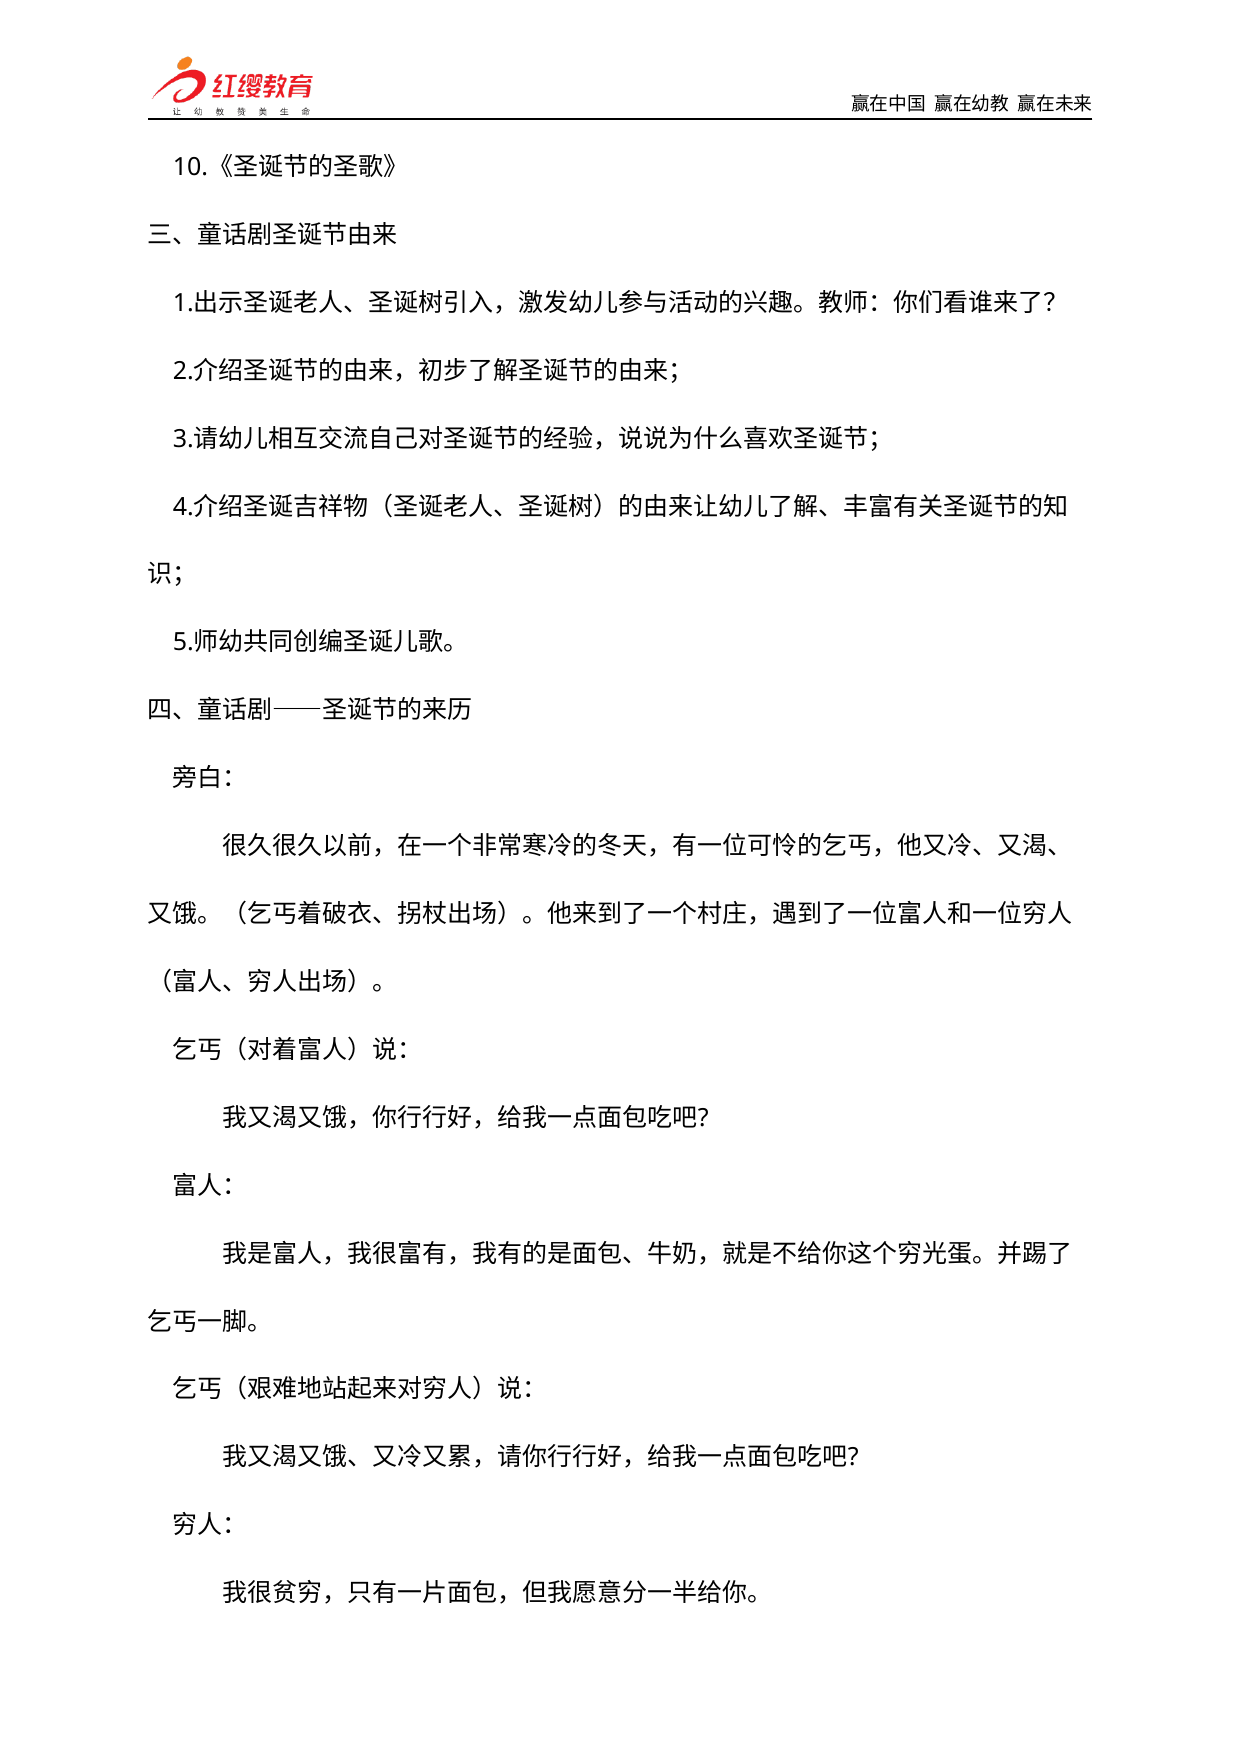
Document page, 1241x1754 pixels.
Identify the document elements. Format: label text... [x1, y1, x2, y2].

text 我是富人，我很富有，我有的是面包、牛奶，就是不给你这个穷光蛋。并踢了乞丐一脚。 [148, 1217, 1092, 1353]
text 2.介绍圣诞节的由来，初步了解圣诞节的由来； [148, 334, 1092, 402]
text 我又渴又饿、又冷又累，请你行行好，给我一点面包吃吧? [148, 1421, 1092, 1489]
text 乞丐（对着富人）说： [148, 1013, 1092, 1081]
text 4.介绍圣诞吉祥物（圣诞老人、圣诞树）的由来让幼儿了解、丰富有关圣诞节的知识； [148, 470, 1092, 606]
text 5.师幼共同创编圣诞儿歌。 [148, 606, 1092, 674]
text 10.《圣诞节的圣歌》 [148, 131, 1092, 198]
text 乞丐（艰难地站起来对穷人）说： [148, 1353, 1092, 1421]
text 富人： [148, 1149, 1092, 1217]
text 很久很久以前，在一个非常寒冷的冬天，有一位可怜的乞丐，他又冷、又渴、又饿。（乞丐着破衣、拐杖出场）。他来到了一个村庄，遇到了一位富人和一位穷人（富人、穷人出场）。 [148, 810, 1092, 1013]
picture [147, 52, 317, 118]
text 我又渴又饿，你行行好，给我一点面包吃吧? [148, 1081, 1092, 1149]
text 1.出示圣诞老人、圣诞树引入，激发幼儿参与活动的兴趣。教师：你们看谁来了？ [148, 266, 1092, 334]
text 穷人： [148, 1489, 1092, 1557]
text 三、童话剧圣诞节由来 [148, 198, 1092, 266]
text 四、童话剧——圣诞节的来历 [148, 674, 1092, 742]
text 我很贫穷，只有一片面包，但我愿意分一半给你。 [148, 1557, 1092, 1625]
text 旁白： [148, 742, 1092, 810]
text 3.请幼儿相互交流自己对圣诞节的经验，说说为什么喜欢圣诞节； [148, 402, 1092, 470]
